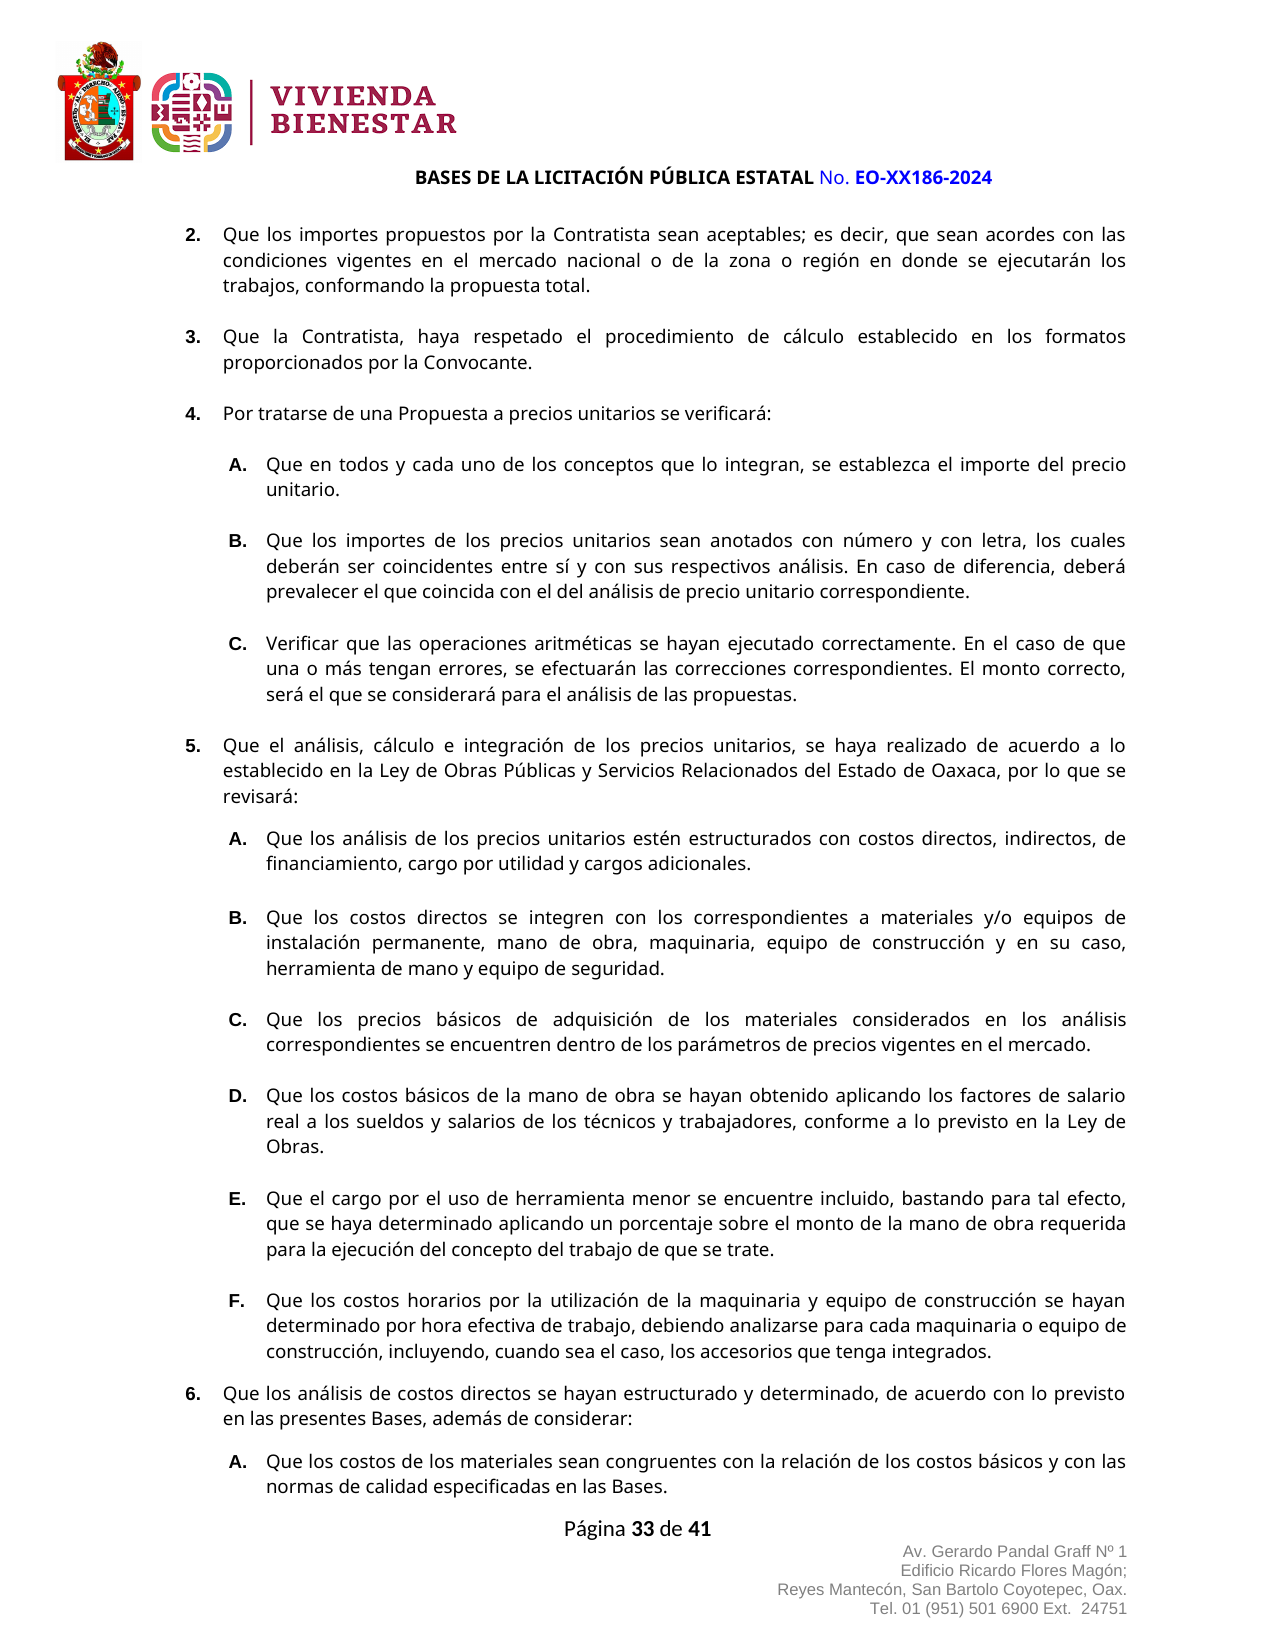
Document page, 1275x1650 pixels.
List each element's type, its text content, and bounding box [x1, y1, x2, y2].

list Que los importes de los precios unitarios sean anotados con número y con letra, los cuales deberán ser coincidentes entre sí y con sus respectivos análisis. En caso de diferencia, deberá prevalecer el que coincida con el del análisis de precio unitario correspondiente. [228, 528, 1127, 604]
list Verificar que las operaciones aritméticas se hayan ejecutado correctamente. En el caso de que una o más tengan errores, se efectuarán las correcciones correspondientes. El monto correcto, será el que se considerará para el análisis de las propuestas. [228, 630, 1127, 706]
list Que los análisis de costos directos se hayan estructurado y determinado, de acuerdo con lo previsto en las presentes Bases, además de considerar: [185, 1380, 1127, 1431]
list Que el análisis, cálculo e integración de los precios unitarios, se haya realizado de acuerdo a lo establecido en la Ley de Obras Públicas y Servicios Relacionados del Estado de Oaxaca, por lo que se revisará: [185, 732, 1127, 808]
list Por tratarse de una Propuesta a precios unitarios se verificará: [185, 400, 1127, 426]
list Que en todos y cada uno de los conceptos que lo integran, se establezca el importe del precio unitario. [228, 451, 1127, 502]
list Que los costos de los materiales sean congruentes con la relación de los costos básicos y con las normas de calidad especificadas en las Bases. [228, 1448, 1127, 1499]
list Que los costos directos se integren con los correspondientes a materiales y/o equipos de instalación permanente, mano de obra, maquinaria, equipo de construcción y en su caso, herramienta de mano y equipo de seguridad. [228, 904, 1127, 981]
picture [147, 64, 473, 161]
list Que los análisis de los precios unitarios estén estructurados con costos directos, indirectos, de financiamiento, cargo por utilidad y cargos adicionales. [228, 825, 1127, 876]
list Que los costos básicos de la mano de obra se hayan obtenido aplicando los factores de salario real a los sueldos y salarios de los técnicos y trabajadores, conforme a lo previsto en la Ley de Obras. [228, 1083, 1127, 1159]
list Que los importes propuestos por la Contratista sean aceptables; es decir, que sean acordes con las condiciones vigentes en el mercado nacional o de la zona o región en donde se ejecutarán los trabajos, conformando la propuesta total. [185, 221, 1127, 298]
list Que los precios básicos de adquisición de los materiales considerados en los análisis correspondientes se encuentren dentro de los parámetros de precios vigentes en el mercado. [228, 1006, 1127, 1057]
picture [55, 41, 143, 163]
list Que el cargo por el uso de herramienta menor se encuentre incluido, bastando para tal efecto, que se haya determinado aplicando un porcentaje sobre el monto de la mano de obra requerida para la ejecución del concepto del trabajo de que se trate. [228, 1185, 1127, 1261]
list Que los costos horarios por la utilización de la maquinaria y equipo de construcción se hayan determinado por hora efectiva de trabajo, debiendo analizarse para cada maquinaria o equipo de construcción, incluyendo, cuando sea el caso, los accesorios que tenga integrados. [228, 1287, 1127, 1363]
list Que la Contratista, haya respetado el procedimiento de cálculo establecido en los formatos proporcionados por la Convocante. [185, 323, 1127, 374]
